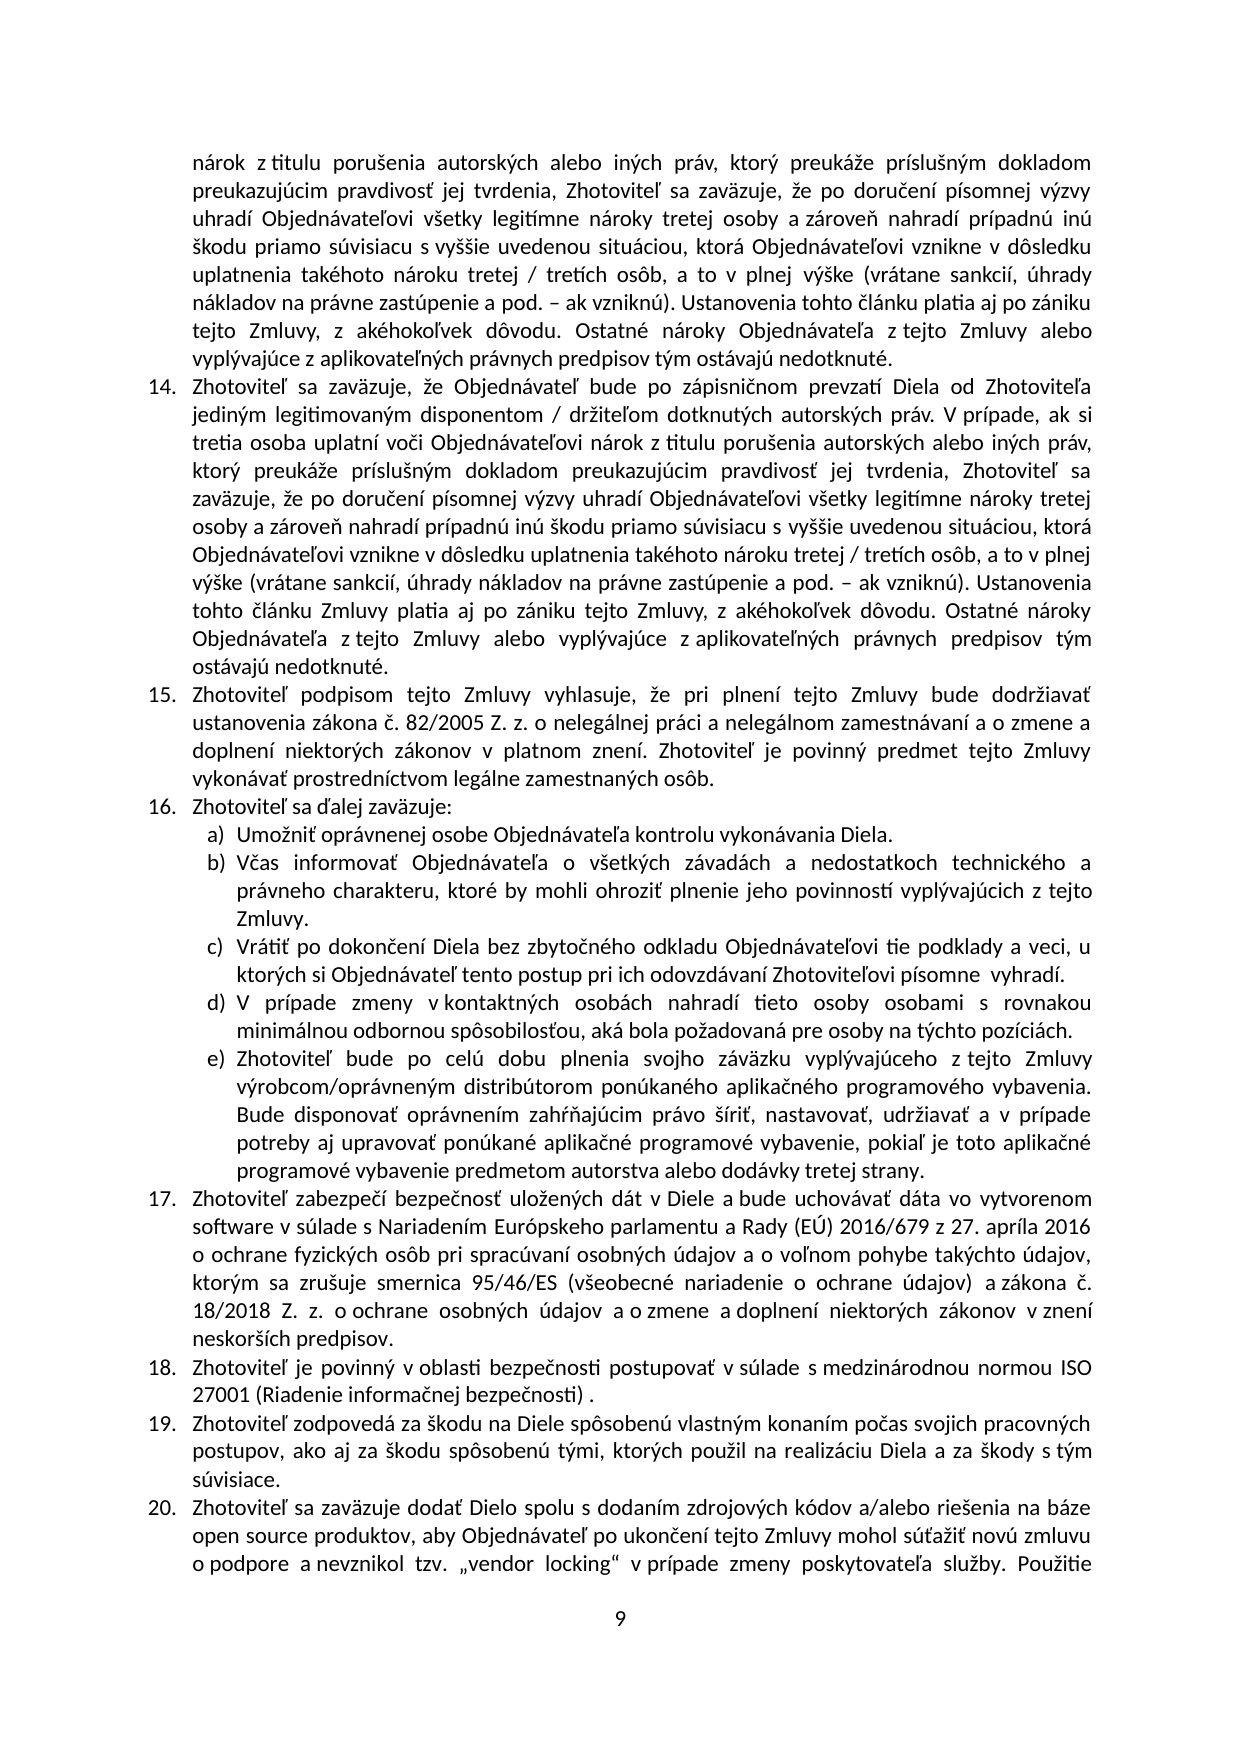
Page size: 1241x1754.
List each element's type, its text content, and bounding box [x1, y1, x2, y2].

list Zhotoviteľ bude po celú dobu plnenia svojho záväzku vyplývajúceho z tejto Zmluvy výrobcom/oprávneným distribútorom ponúkaného aplikačného programového vybavenia. Bude disponovať oprávnením zahŕňajúcim právo šíriť, nastavovať, udržiavať a v prípade potreby aj upravovať ponúkané aplikačné programové vybavenie, pokiaľ je toto aplikačné programové vybavenie predmetom autorstva alebo dodávky tretej strany. [207, 1044, 1093, 1184]
list Zhotoviteľ podpisom tejto Zmluvy vyhlasuje, že pri plnení tejto Zmluvy bude dodržiavať ustanovenia zákona č. 82/2005 Z. z. o nelegálnej práci a nelegálnom zamestnávaní a o zmene a doplnení niektorých zákonov v platnom znení. Zhotoviteľ je povinný predmet tejto Zmluvy vykonávať prostredníctvom legálne zamestnaných osôb. [148, 680, 1092, 792]
list Umožniť oprávnenej osobe Objednávateľa kontrolu vykonávania Diela. [207, 820, 1093, 848]
list Včas informovať Objednávateľa o všetkých závadách a nedostatkoch technického a právneho charakteru, ktoré by mohli ohroziť plnenie jeho povinností vyplývajúcich z tejto Zmluvy. [207, 848, 1093, 932]
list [148, 1493, 1092, 1577]
list Zhotoviteľ sa zaväzuje, že Objednávateľ bude po zápisničnom prevzatí Diela od Zhotoviteľa jediným legitimovaným disponentom / držiteľom dotknutých autorských práv. V prípade, ak si tretia osoba uplatní voči Objednávateľovi nárok z titulu porušenia autorských alebo iných práv, ktorý preukáže príslušným dokladom preukazujúcim pravdivosť jej tvrdenia, Zhotoviteľ sa zaväzuje, že po doručení písomnej výzvy uhradí Objednávateľovi všetky legitímne nároky tretej osoby a zároveň nahradí prípadnú inú škodu priamo súvisiacu s vyššie uvedenou situáciou, ktorá Objednávateľovi vznikne v dôsledku uplatnenia takéhoto nároku tretej / tretích osôb, a to v plnej výške (vrátane sankcií, úhrady nákladov na právne zastúpenie a pod. – ak vzniknú). Ustanovenia tohto článku Zmluvy platia aj po zániku tejto Zmluvy, z akéhokoľvek dôvodu. Ostatné nároky Objednávateľa z tejto Zmluvy alebo vyplývajúce z aplikovateľných právnych predpisov tým ostávajú nedotknuté. [148, 372, 1092, 680]
list Zhotoviteľ zabezpečí bezpečnosť uložených dát v Diele a bude uchovávať dáta vo vytvorenom software v súlade s Nariadením Európskeho parlamentu a Rady (EÚ) 2016/679 z 27. apríla 2016 o ochrane fyzických osôb pri spracúvaní osobných údajov a o voľnom pohybe takýchto údajov, ktorým sa zrušuje smernica 95/46/ES (všeobecné nariadenie o ochrane údajov) a zákona č. 18/2018 Z. z. o ochrane osobných údajov a o zmene a doplnení niektorých zákonov v znení neskorších predpisov. [148, 1184, 1092, 1353]
list Vrátiť po dokončení Diela bez zbytočného odkladu Objednávateľovi tie podklady a veci, u ktorých si Objednávateľ tento postup pri ich odovzdávaní Zhotoviteľovi písomne vyhradí. [207, 932, 1093, 988]
list Zhotoviteľ zodpovedá za škodu na Diele spôsobenú vlastným konaním počas svojich pracovných postupov, ako aj za škodu spôsobenú tými, ktorých použil na realizáciu Diela a za škody s tým súvisiace. [148, 1409, 1092, 1493]
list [148, 148, 1092, 372]
list Zhotoviteľ sa ďalej zaväzuje: [148, 792, 1092, 820]
list Zhotoviteľ je povinný v oblasti bezpečnosti postupovať v súlade s medzinárodnou normou ISO 27001 (Riadenie informačnej bezpečnosti) . [148, 1353, 1092, 1409]
list V prípade zmeny v kontaktných osobách nahradí tieto osoby osobami s rovnakou minimálnou odbornou spôsobilosťou, aká bola požadovaná pre osoby na týchto pozíciách. [207, 988, 1093, 1044]
